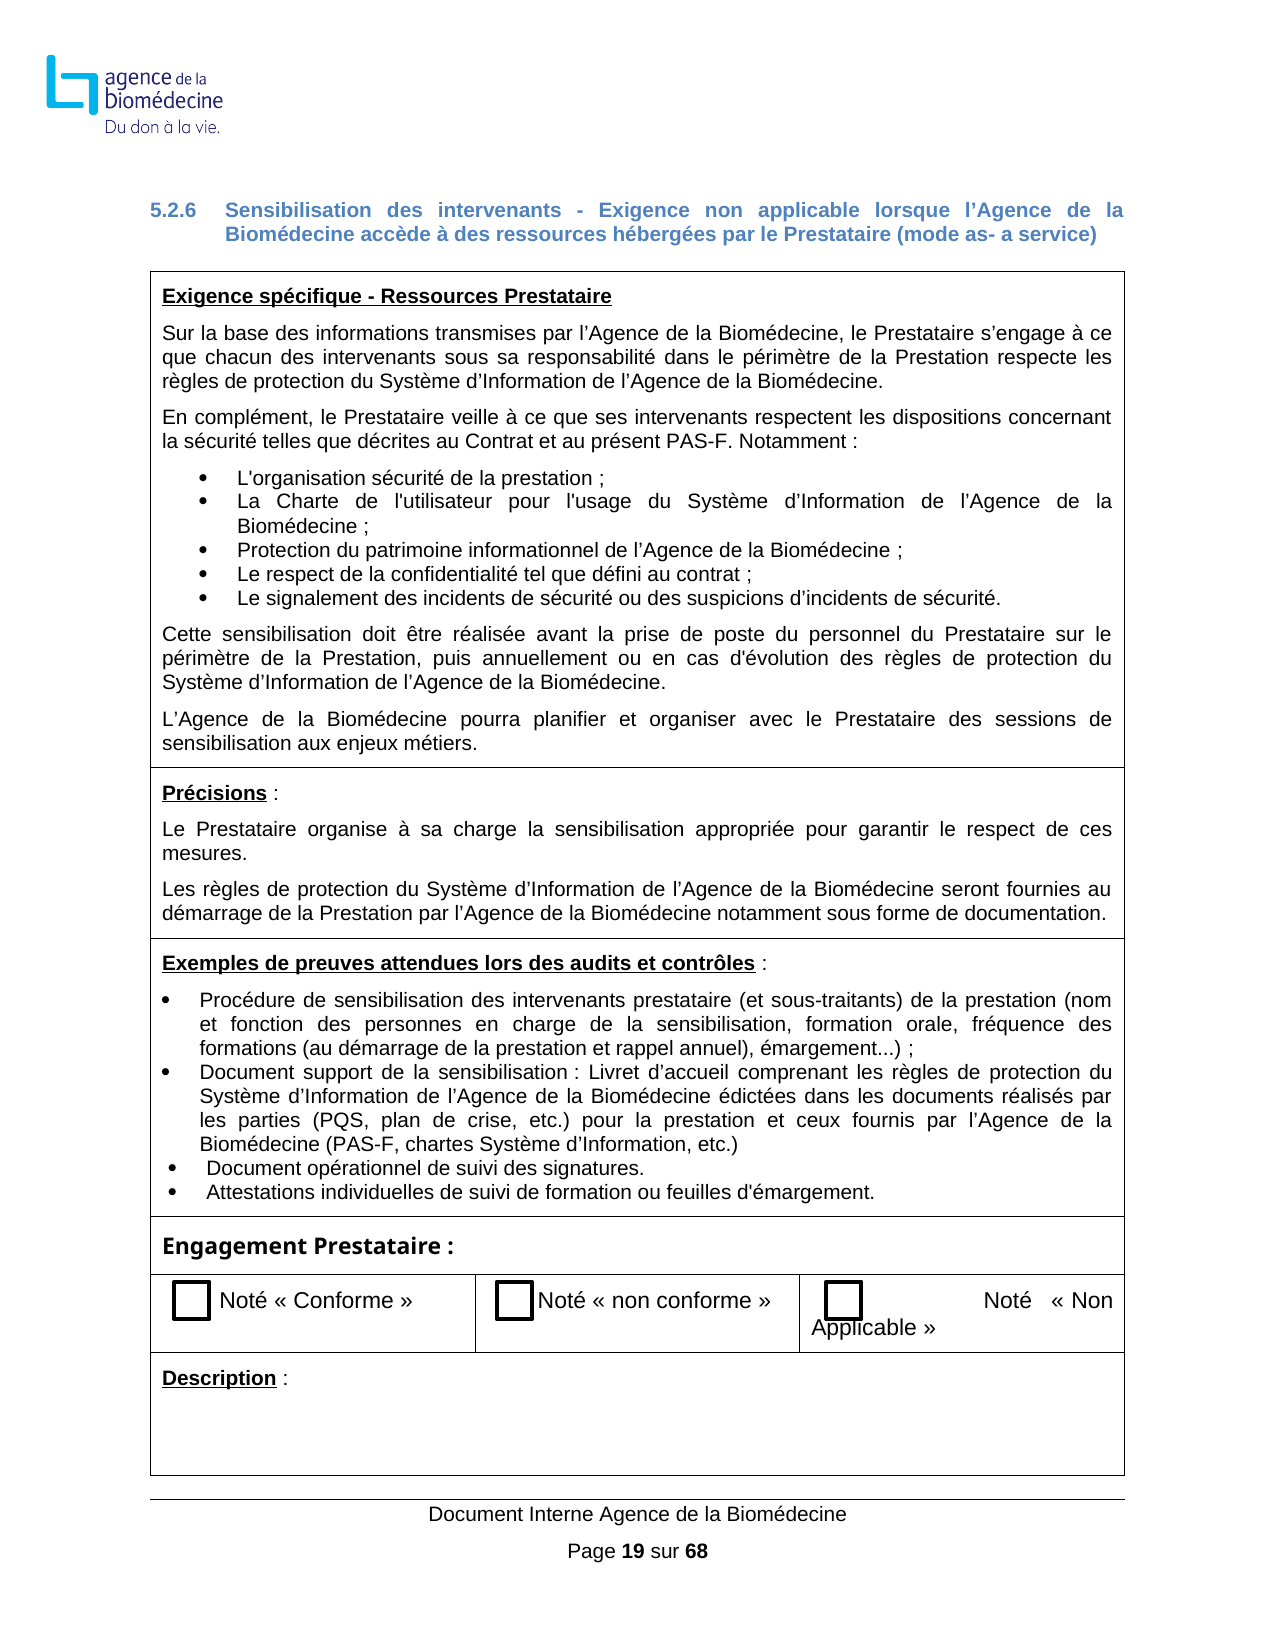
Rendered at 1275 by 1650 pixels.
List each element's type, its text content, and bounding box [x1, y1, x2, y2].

table_cell Précisions : Le Prestataire organise à sa charge la sensibilisation appropriée pour garantir le respect de ces mesures. Les règles de protection du Système d’Information de l’Agence de la Biomédecine seront fournies au démarrage de la Prestation par l’Agence de la Biomédecine notamment sous forme de documentation. [151, 768, 1124, 938]
subtitle Sensibilisation des intervenants - Exigence non applicable lorsque l’Agence de la Biomédecine accède à des ressources hébergées par le Prestataire (mode as- a service) [150, 198, 1125, 246]
table_header Exigence spécifique - Ressources Prestataire Sur la base des informations transmises par l’Agence de la Biomédecine, le Prestataire s’engage à ce que chacun des intervenants sous sa responsabilité dans le périmètre de la Prestation respecte les règles de protection du Système d’Information de l’Agence de la Biomédecine. En complément, le Prestataire veille à ce que ses intervenants respectent les dispositions concernant la sécurité telles que décrites au Contrat et au présent PAS-F. Notamment : L'organisation sécurité de la prestation ; La Charte de l'utilisateur pour l'usage du Système d’Information de l’Agence de la Biomédecine ; Protection du patrimoine informationnel de l’Agence de la Biomédecine ; Le respect de la confidentialité tel que défini au contrat ; Le signalement des incidents de sécurité ou des suspicions d’incidents de sécurité. Cette sensibilisation doit être réalisée avant la prise de poste du personnel du Prestataire sur le périmètre de la Prestation, puis annuellement ou en cas d'évolution des règles de protection du Système d’Information de l’Agence de la Biomédecine. L’Agence de la Biomédecine pourra planifier et organiser avec le Prestataire des sessions de sensibilisation aux enjeux métiers. [151, 272, 1124, 767]
picture [17, 27, 253, 173]
table_cell Exemples de preuves attendues lors des audits et contrôles : Procédure de sensibilisation des intervenants prestataire (et sous-traitants) de la prestation (nom et fonction des personnes en charge de la sensibilisation, formation orale, fréquence des formations (au démarrage de la prestation et rappel annuel), émargement...) ; Document support de la sensibilisation : Livret d’accueil comprenant les règles de protection du Système d’Information de l’Agence de la Biomédecine édictées dans les documents réalisés par les parties (PQS, plan de crise, etc.) pour la prestation et ceux fournis par l’Agence de la Biomédecine (PAS-F, chartes Système d’Information, etc.) Document opérationnel de suivi des signatures. Attestations individuelles de suivi de formation ou feuilles d'émargement. [151, 939, 1124, 1216]
table_cell Description : [151, 1353, 1124, 1475]
table_cell Noté « Conforme » [151, 1275, 475, 1352]
table_cell Noté « non conforme » [476, 1275, 799, 1352]
table_cell Noté « Non Applicable » [800, 1275, 1124, 1352]
table_cell Engagement Prestataire : [151, 1217, 1124, 1273]
